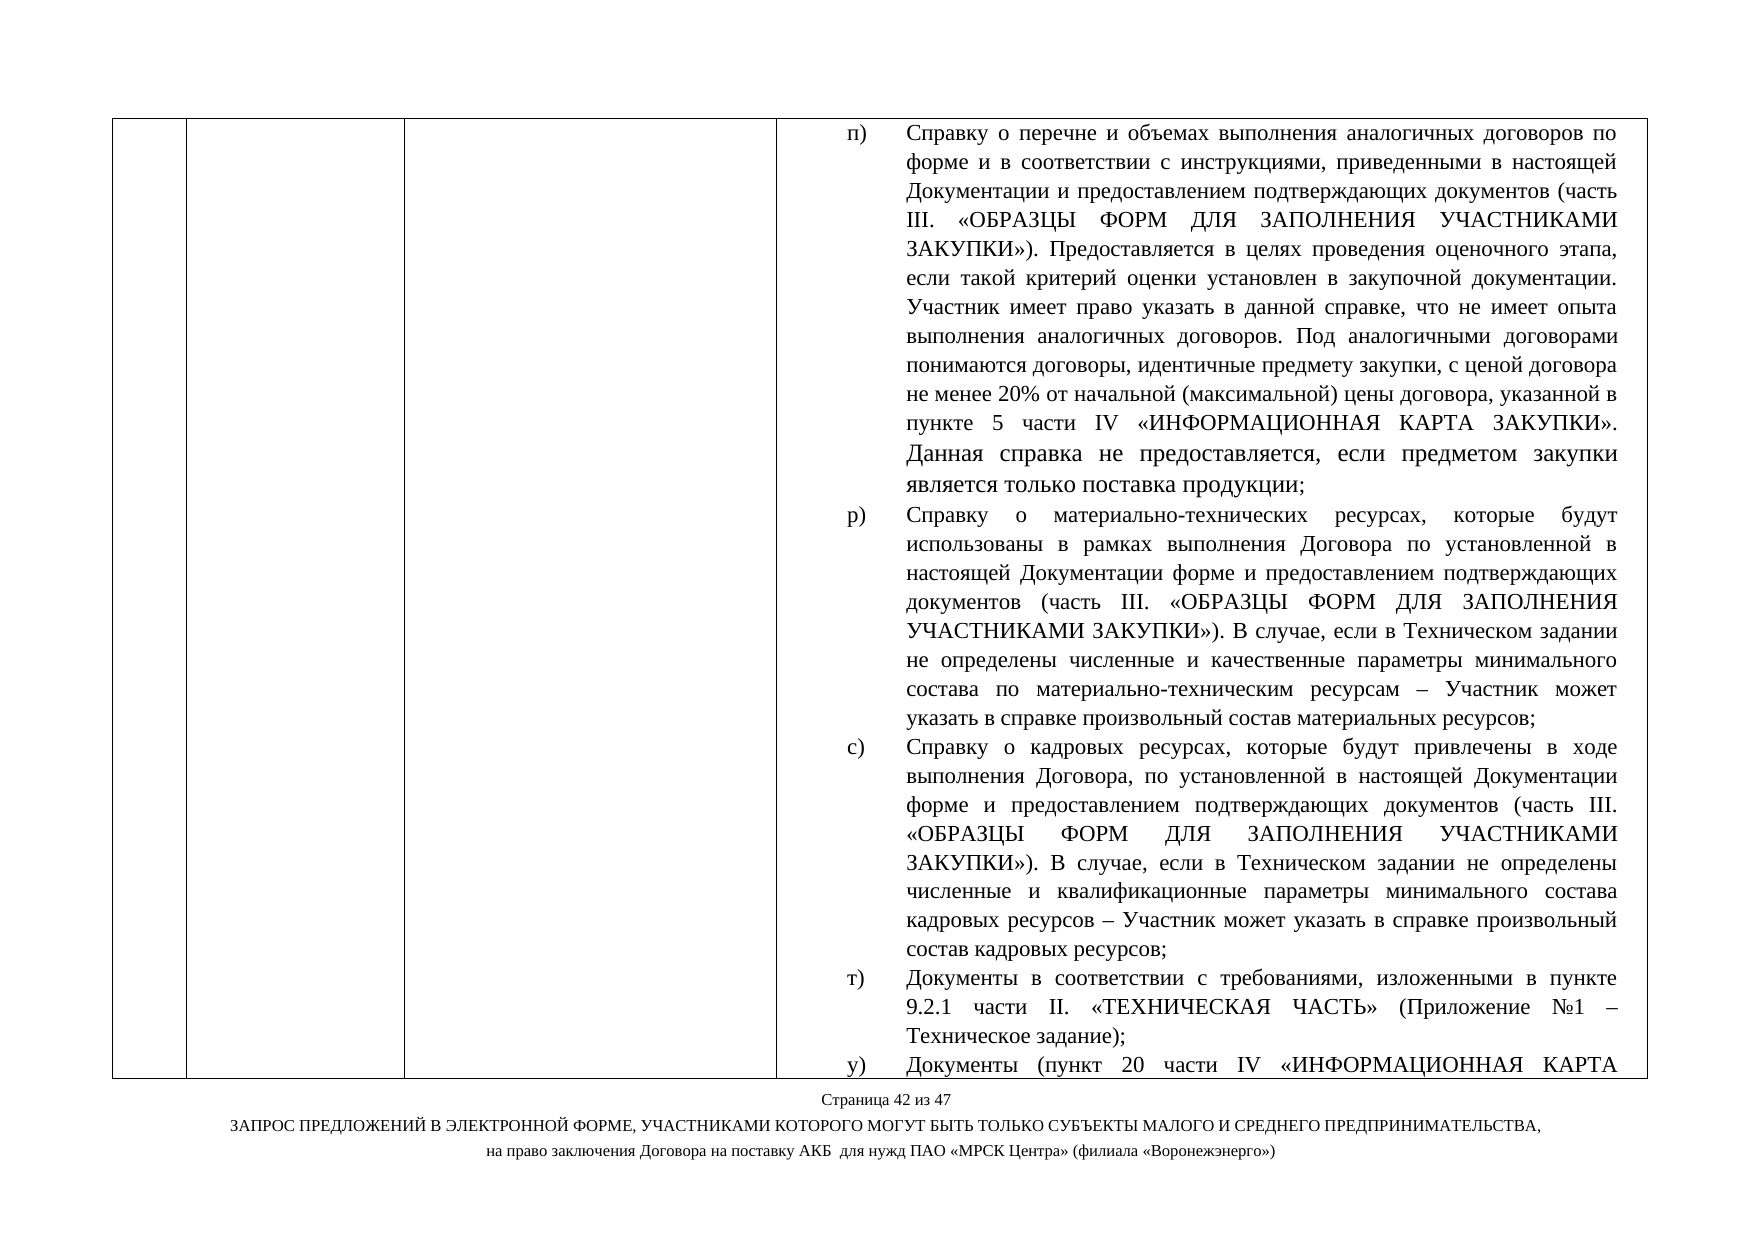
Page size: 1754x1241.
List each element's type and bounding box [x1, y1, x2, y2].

table_cell [777, 119, 1647, 1078]
table_cell [187, 119, 404, 1078]
table_cell [113, 119, 186, 1078]
table_cell [405, 119, 776, 1078]
